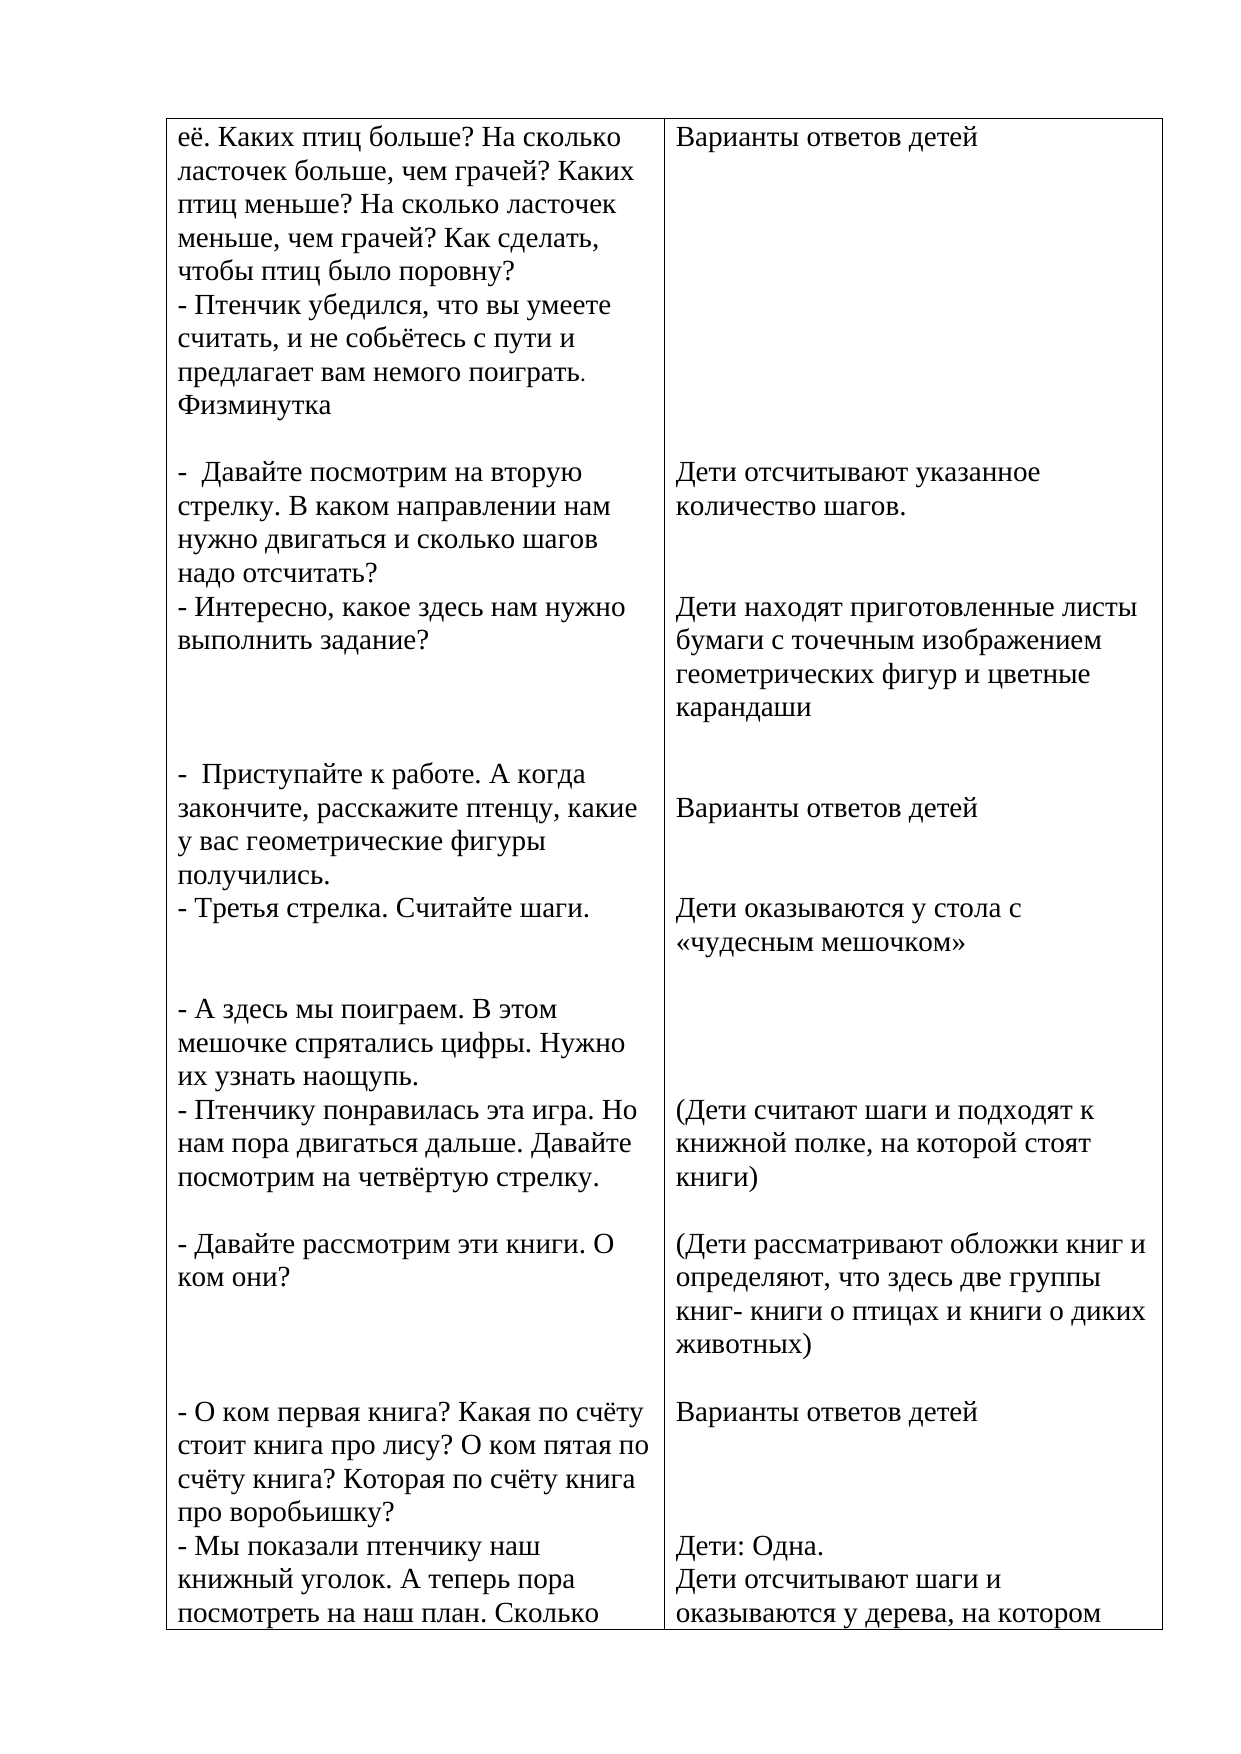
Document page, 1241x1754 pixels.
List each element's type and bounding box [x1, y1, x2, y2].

table_cell [665, 119, 1162, 1628]
table_cell [167, 119, 664, 1628]
